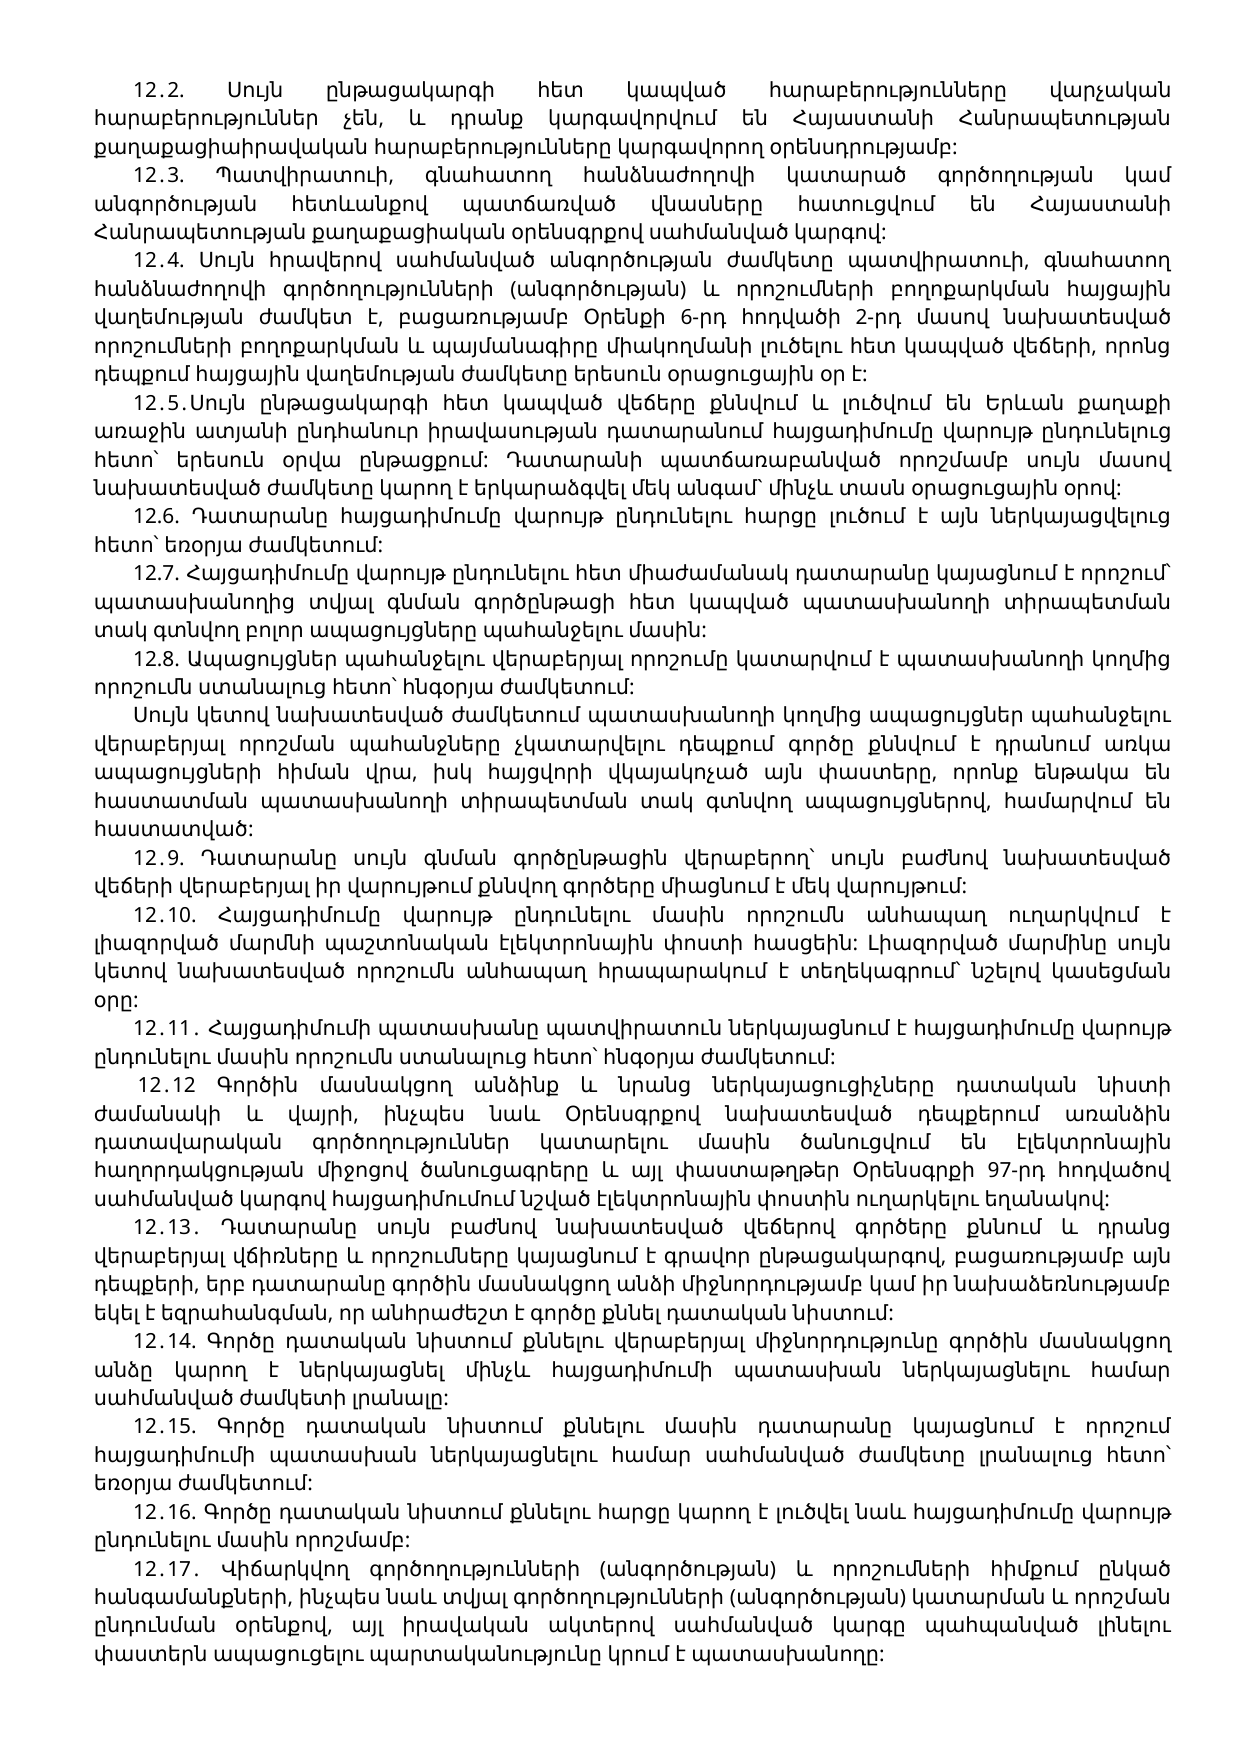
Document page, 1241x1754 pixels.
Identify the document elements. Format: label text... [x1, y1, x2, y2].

text 12․12 Գործին մասնակցող անձինք և նրանց ներկայացուցիչները դատական նիստի ժամանակի և վայրի, ինչպես նաև Օրենսգրքով նախատեսված դեպքերում առանձին դատավարական գործողություններ կատարելու մասին ծանուցվում են էլեկտրոնային հաղորդակցության միջոցով ծանուցագրերը և այլ փաստաթղթեր Օրենսգրքի 97-րդ հոդվածով սահմանված կարգով հայցադիմումում նշված էլեկտրոնային փոստին ուղարկելու եղանակով: [94, 1070, 1171, 1212]
text 12․13․ Դատարանը սույն բաժնով նախատեսված վեճերով գործերը քննում և դրանց վերաբերյալ վճիռները և որոշումները կայացնում է գրավոր ընթացակարգով, բացառությամբ այն դեպքերի, երբ դատարանը գործին մասնակցող անձի միջնորդությամբ կամ իր նախաձեռնությամբ եկել է եզրահանգման, որ անհրաժեշտ է գործը քննել դատական նիստում: [94, 1212, 1171, 1326]
text 12․4. Սույն հրավերով սահմանված անգործության ժամկետը պատվիրատուի, գնահատող հանձնաժողովի գործողությունների (անգործության) և որոշումների բողոքարկման հայցային վաղեմության ժամկետ է, բացառությամբ Օրենքի 6-րդ հոդվածի 2-րդ մասով նախատեսված որոշումների բողոքարկման և պայմանագիրը միակողմանի լուծելու հետ կապված վեճերի, որոնց դեպքում հայցային վաղեմության ժամկետը երեսուն օրացուցային օր է: [94, 246, 1171, 388]
text 12․3. Պատվիրատուի, գնահատող հանձնաժողովի կատարած գործողության կամ անգործության հետևանքով պատճառված վնասները հատուցվում են Հայաստանի Հանրապետության քաղաքացիական օրենսգրքով սահմանված կարգով: [94, 160, 1171, 246]
text 12.8. Ապացույցներ պահանջելու վերաբերյալ որոշումը կատարվում է պատասխանողի կողմից որոշումն ստանալուց հետո՝ հնգօրյա ժամկետում: [94, 644, 1171, 701]
text 12․5․Սույն ընթացակարգի հետ կապված վեճերը քննվում և լուծվում են Երևան քաղաքի առաջին ատյանի ընդհանուր իրավասության դատարանում հայցադիմումը վարույթ ընդունելուց հետո՝ երեսուն օրվա ընթացքում: Դատարանի պատճառաբանված որոշմամբ սույն մասով նախատեսված ժամկետը կարող է երկարաձգվել մեկ անգամ` մինչև տասն օրացուցային օրով: [94, 388, 1171, 502]
text 12․11․ Հայցադիմումի պատասխանը պատվիրատուն ներկայացնում է հայցադիմումը վարույթ ընդունելու մասին որոշումն ստանալուց հետո՝ հնգօրյա ժամկետում: [94, 1013, 1171, 1070]
text 12․10. Հայցադիմումը վարույթ ընդունելու մասին որոշումն անհապաղ ուղարկվում է լիազորված մարմնի պաշտոնական էլեկտրոնային փոստի հասցեին: Լիազորված մարմինը սույն կետով նախատեսված որոշումն անհապաղ հրապարակում է տեղեկագրում՝ նշելով կասեցման օրը: [94, 900, 1171, 1013]
text 12․16. Գործը դատական նիստում քննելու հարցը կարող է լուծվել նաև հայցադիմումը վարույթ ընդունելու մասին որոշմամբ: [94, 1497, 1171, 1554]
text 12․17․ Վիճարկվող գործողությունների (անգործության) և որոշումների հիմքում ընկած հանգամանքների, ինչպես նաև տվյալ գործողությունների (անգործության) կատարման և որոշման ընդունման օրենքով, այլ իրավական ակտերով սահմանված կարգը պահպանված լինելու փաստերն ապացուցելու պարտականությունը կրում է պատասխանողը: [94, 1554, 1171, 1667]
text 12․2. Սույն ընթացակարգի հետ կապված հարաբերությունները վարչական հարաբերություններ չեն, և դրանք կարգավորվում են Հայաստանի Հանրապետության քաղաքացիաիրավական հարաբերությունները կարգավորող օրենսդրությամբ: [94, 75, 1171, 160]
text 12․9. Դատարանը սույն գնման գործընթացին վերաբերող՝ սույն բաժնով նախատեսված վեճերի վերաբերյալ իր վարույթում քննվող գործերը միացնում է մեկ վարույթում: [94, 843, 1171, 900]
text Սույն կետով նախատեսված ժամկետում պատասխանողի կողմից ապացույցներ պահանջելու վերաբերյալ որոշման պահանջները չկատարվելու դեպքում գործը քննվում է դրանում առկա ապացույցների հիման վրա, իսկ հայցվորի վկայակոչած այն փաստերը, որոնք ենթակա են հաստատման պատասխանողի տիրապետման տակ գտնվող ապացույցներով, համարվում են հաստատված: [94, 701, 1171, 843]
text 12․14. Գործը դատական նիստում քննելու վերաբերյալ միջնորդությունը գործին մասնակցող անձը կարող է ներկայացնել մինչև հայցադիմումի պատասխան ներկայացնելու համար սահմանված ժամկետի լրանալը: [94, 1326, 1171, 1412]
text 12.6. Դատարանը հայցադիմումը վարույթ ընդունելու հարցը լուծում է այն ներկայացվելուց հետո՝ եռօրյա ժամկետում: [94, 502, 1171, 558]
text 12.7. Հայցադիմումը վարույթ ընդունելու հետ միաժամանակ դատարանը կայացնում է որոշում՝ պատասխանողից տվյալ գնման գործընթացի հետ կապված պատասխանողի տիրապետման տակ գտնվող բոլոր ապացույցները պահանջելու մասին: [94, 558, 1171, 644]
text 12․15. Գործը դատական նիստում քննելու մասին դատարանը կայացնում է որոշում հայցադիմումի պատասխան ներկայացնելու համար սահմանված ժամկետը լրանալուց հետո՝ եռօրյա ժամկետում: [94, 1412, 1171, 1497]
